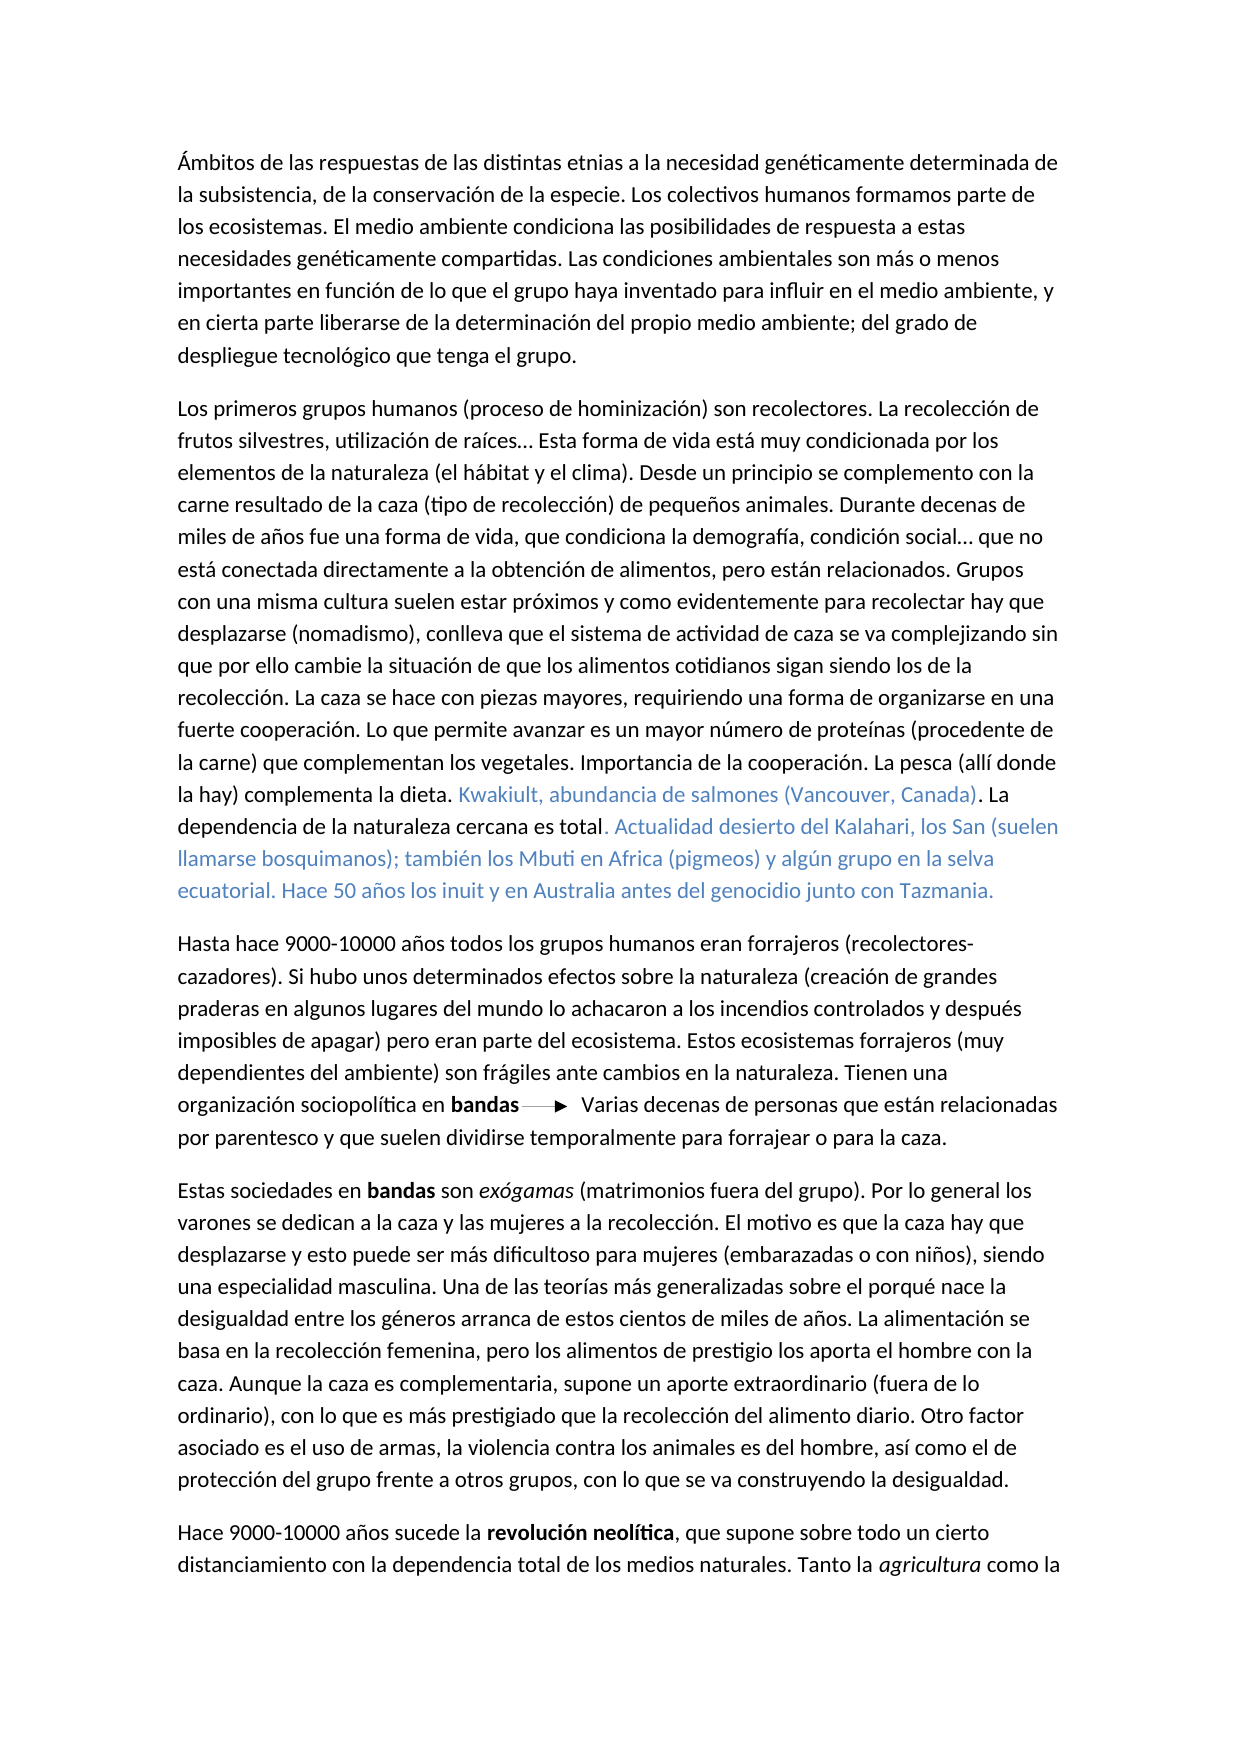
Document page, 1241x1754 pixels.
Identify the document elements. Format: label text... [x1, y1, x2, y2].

text Ámbitos de las respuestas de las distintas etnias a la necesidad genéticamente determinada de la subsistencia, de la conservación de la especie. Los colectivos humanos formamos parte de los ecosistemas. El medio ambiente condiciona las posibilidades de respuesta a estas necesidades genéticamente compartidas. Las condiciones ambientales son más o menos importantes en función de lo que el grupo haya inventado para influir en el medio ambiente, y en cierta parte liberarse de la determinación del propio medio ambiente; del grado de despliegue tecnológico que tenga el grupo. [177, 148, 1063, 369]
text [177, 1518, 1063, 1579]
text Los primeros grupos humanos (proceso de hominización) son recolectores. La recolección de frutos silvestres, utilización de raíces… Esta forma de vida está muy condicionada por los elementos de la naturaleza (el hábitat y el clima). Desde un principio se complemento con la carne resultado de la caza (tipo de recolección) de pequeños animales. Durante decenas de miles de años fue una forma de vida, que condiciona la demografía, condición social… que no está conectada directamente a la obtención de alimentos, pero están relacionados. Grupos con una misma cultura suelen estar próximos y como evidentemente para recolectar hay que desplazarse (nomadismo), conlleva que el sistema de actividad de caza se va complejizando sin que por ello cambie la situación de que los alimentos cotidianos sigan siendo los de la recolección. La caza se hace con piezas mayores, requiriendo una forma de organizarse en una fuerte cooperación. Lo que permite avanzar es un mayor número de proteínas (procedente de la carne) que complementan los vegetales. Importancia de la cooperación. La pesca (allí donde la hay) complementa la dieta. Kwakiult, abundancia de salmones (Vancouver, Canada). La dependencia de la naturaleza cercana es total. Actualidad desierto del Kalahari, los San (suelen llamarse bosquimanos); también los Mbuti en Africa (pigmeos) y algún grupo en la selva ecuatorial. Hace 50 años los inuit y en Australia antes del genocidio junto con Tazmania. [177, 394, 1063, 904]
text Estas sociedades en bandas son exógamas (matrimonios fuera del grupo). Por lo general los varones se dedican a la caza y las mujeres a la recolección. El motivo es que la caza hay que desplazarse y esto puede ser más dificultoso para mujeres (embarazadas o con niños), siendo una especialidad masculina. Una de las teorías más generalizadas sobre el porqué nace la desigualdad entre los géneros arranca de estos cientos de miles de años. La alimentación se basa en la recolección femenina, pero los alimentos de prestigio los aporta el hombre con la caza. Aunque la caza es complementaria, supone un aporte extraordinario (fuera de lo ordinario), con lo que es más prestigiado que la recolección del alimento diario. Otro factor asociado es el uso de armas, la violencia contra los animales es del hombre, así como el de protección del grupo frente a otros grupos, con lo que se va construyendo la desigualdad. [177, 1176, 1063, 1493]
text Hasta hace 9000-10000 años todos los grupos humanos eran forrajeros (recolectores-cazadores). Si hubo unos determinados efectos sobre la naturaleza (creación de grandes praderas en algunos lugares del mundo lo achacaron a los incendios controlados y después imposibles de apagar) pero eran parte del ecosistema. Estos ecosistemas forrajeros (muy dependientes del ambiente) son frágiles ante cambios en la naturaleza. Tienen una organización sociopolítica en bandas Varias decenas de personas que están relacionadas por parentesco y que suelen dividirse temporalmente para forrajear o para la caza. [177, 929, 1063, 1151]
